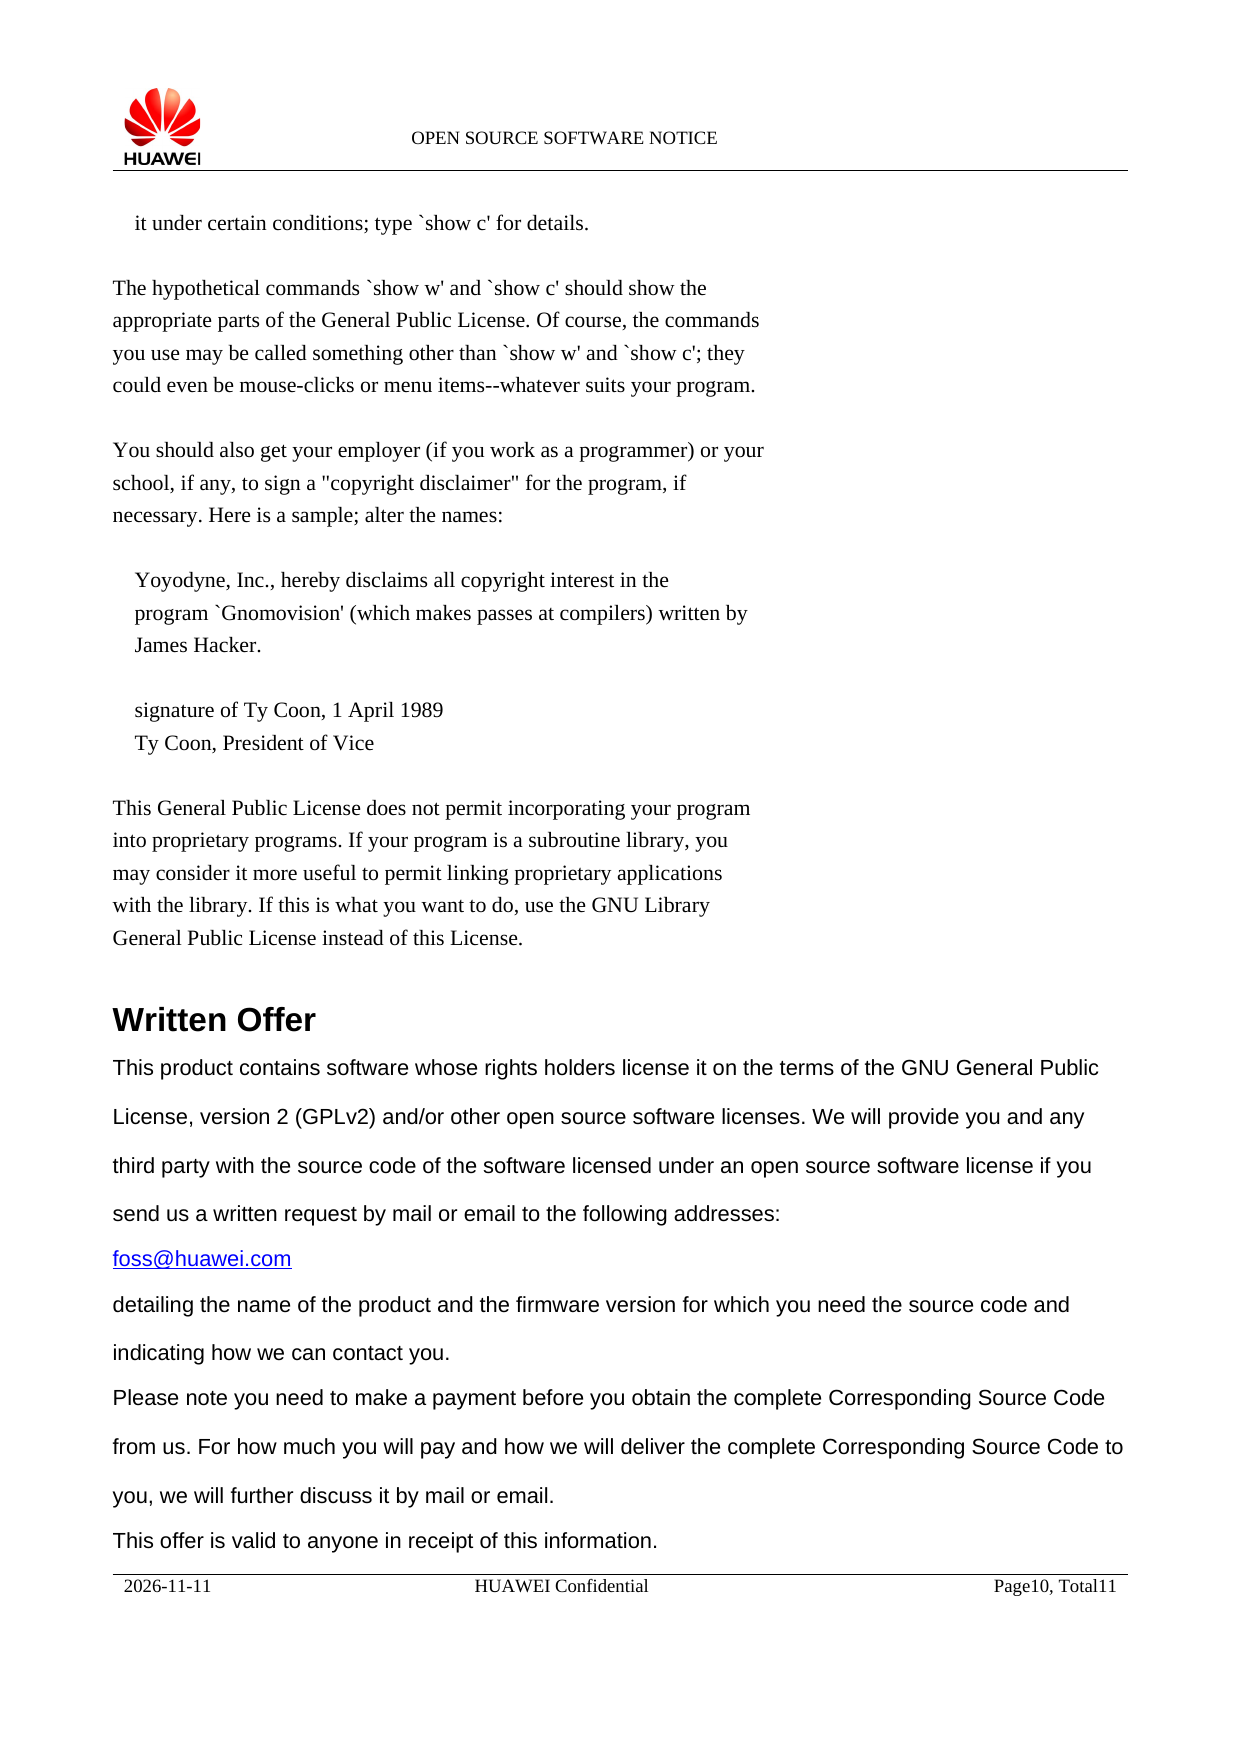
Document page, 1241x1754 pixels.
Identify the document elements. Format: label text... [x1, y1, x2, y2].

text Written Offer [112, 986, 1128, 1051]
picture [124, 88, 201, 165]
text detailing the name of the product and the firmware version for which you need the source code and indicating how we can contact you. [112, 1288, 1128, 1369]
text This offer is valid to anyone in receipt of this information. [112, 1524, 1128, 1557]
text foss@huawei.com [112, 1243, 1128, 1275]
text Please note you need to make a payment before you obtain the complete Corresponding Source Code from us. For how much you will pay and how we will deliver the complete Corresponding Source Code to you, we will further discuss it by mail or email. [112, 1382, 1128, 1512]
text This product contains software whose rights holders license it on the terms of the GNU General Public License, version 2 (GPLv2) and/or other open source software licenses. We will provide you and any third party with the source code of the software licensed under an open source software license if you send us a written request by mail or email to the following addresses: [112, 1051, 1128, 1230]
